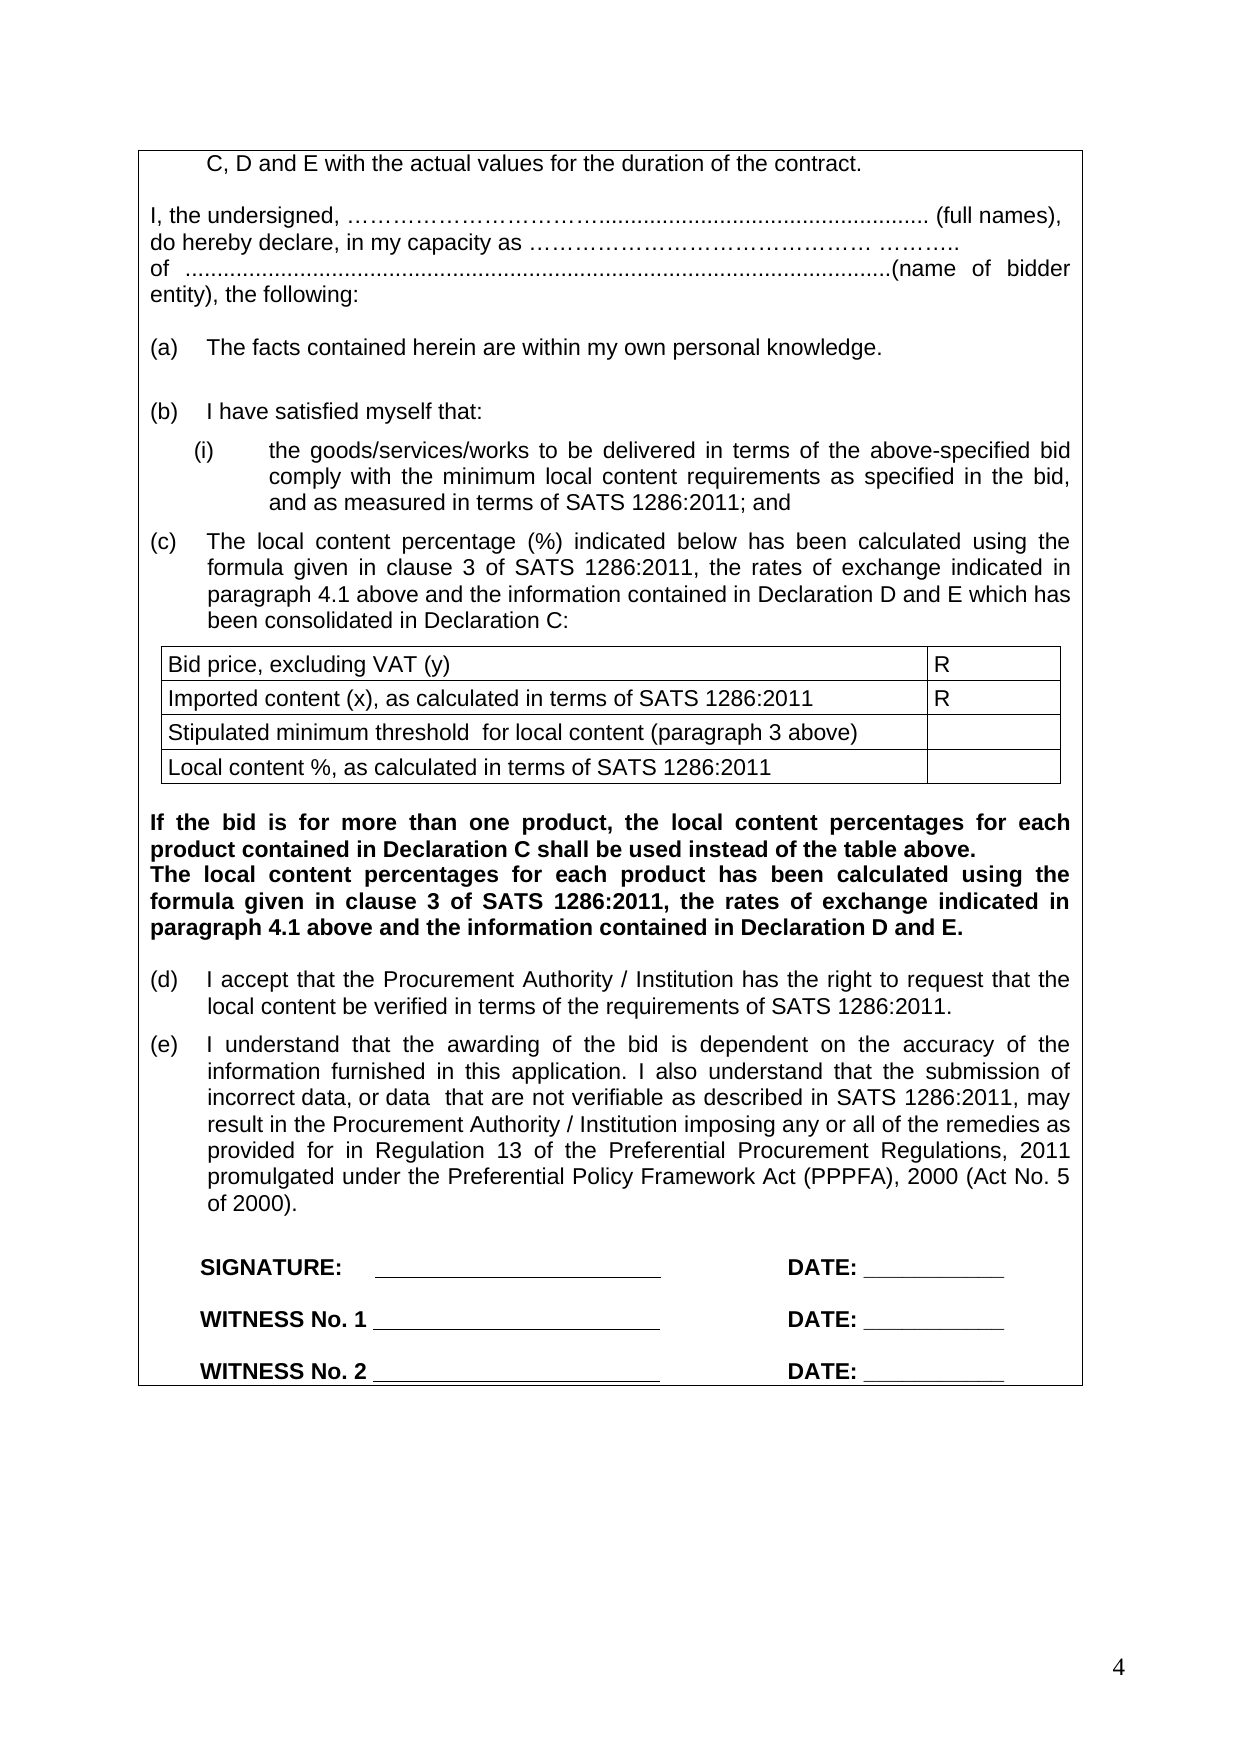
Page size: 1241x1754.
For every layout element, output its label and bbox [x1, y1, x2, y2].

table_header [139, 151, 1082, 1385]
